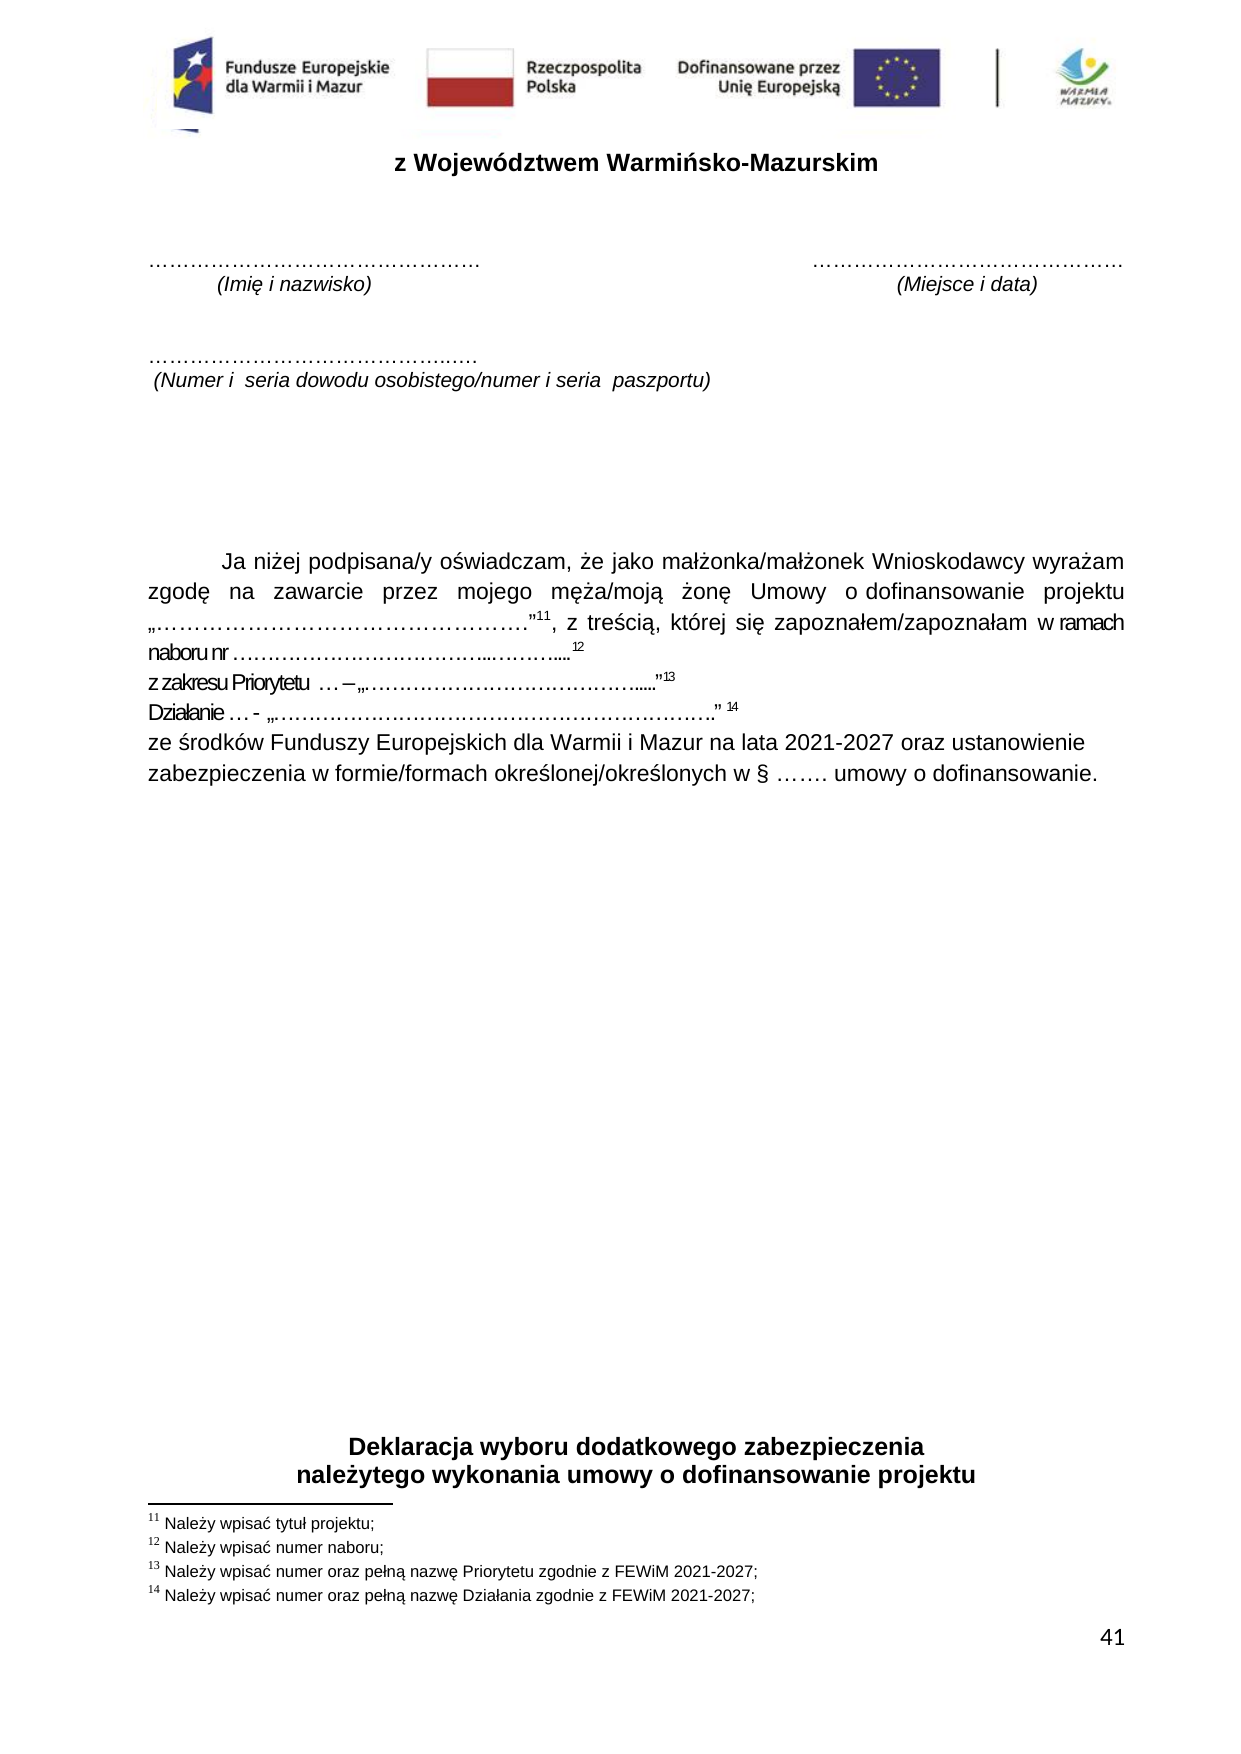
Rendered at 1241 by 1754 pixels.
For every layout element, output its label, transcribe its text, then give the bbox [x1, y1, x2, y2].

title Ja niżej podpisana/y oświadczam, że jako małżonka/małżonek Wnioskodawcy wyrażam zgodę na zawarcie przez mojego męża/moją żonę Umowy o dofinansowanie projektu „………………………………………….”, z treścią, której się zapoznałem/zapoznałam w ramach naboru nr ………………………………..……….... [148, 548, 1125, 665]
picture [141, 18, 1127, 147]
text (Numer i seria dowodu osobistego/numer i seria paszportu) [148, 368, 1125, 392]
text z Województwem Warmińsko-Mazurskim [148, 148, 1125, 176]
text ……………………………………..…. [148, 344, 1125, 368]
title (Imię i nazwisko) (Miejsce i data) [148, 272, 1125, 296]
title Działanie … - „……………………………………………………….” [148, 699, 1125, 725]
title z zakresu Priorytetu … – „………………………………….....” [148, 669, 1125, 695]
title Deklaracja wyboru dodatkowego zabezpieczenia [148, 1432, 1125, 1461]
title należytego wykonania umowy o dofinansowanie projektu [148, 1461, 1125, 1489]
title ze środków Funduszy Europejskich dla Warmii i Mazur na lata 2021-2027 oraz ustanowienie zabezpieczenia w formie/formach określonej/określonych w § ……. umowy o dofinansowanie. [148, 729, 1125, 786]
title ………………………………………… ……………………………………… [148, 248, 1125, 272]
